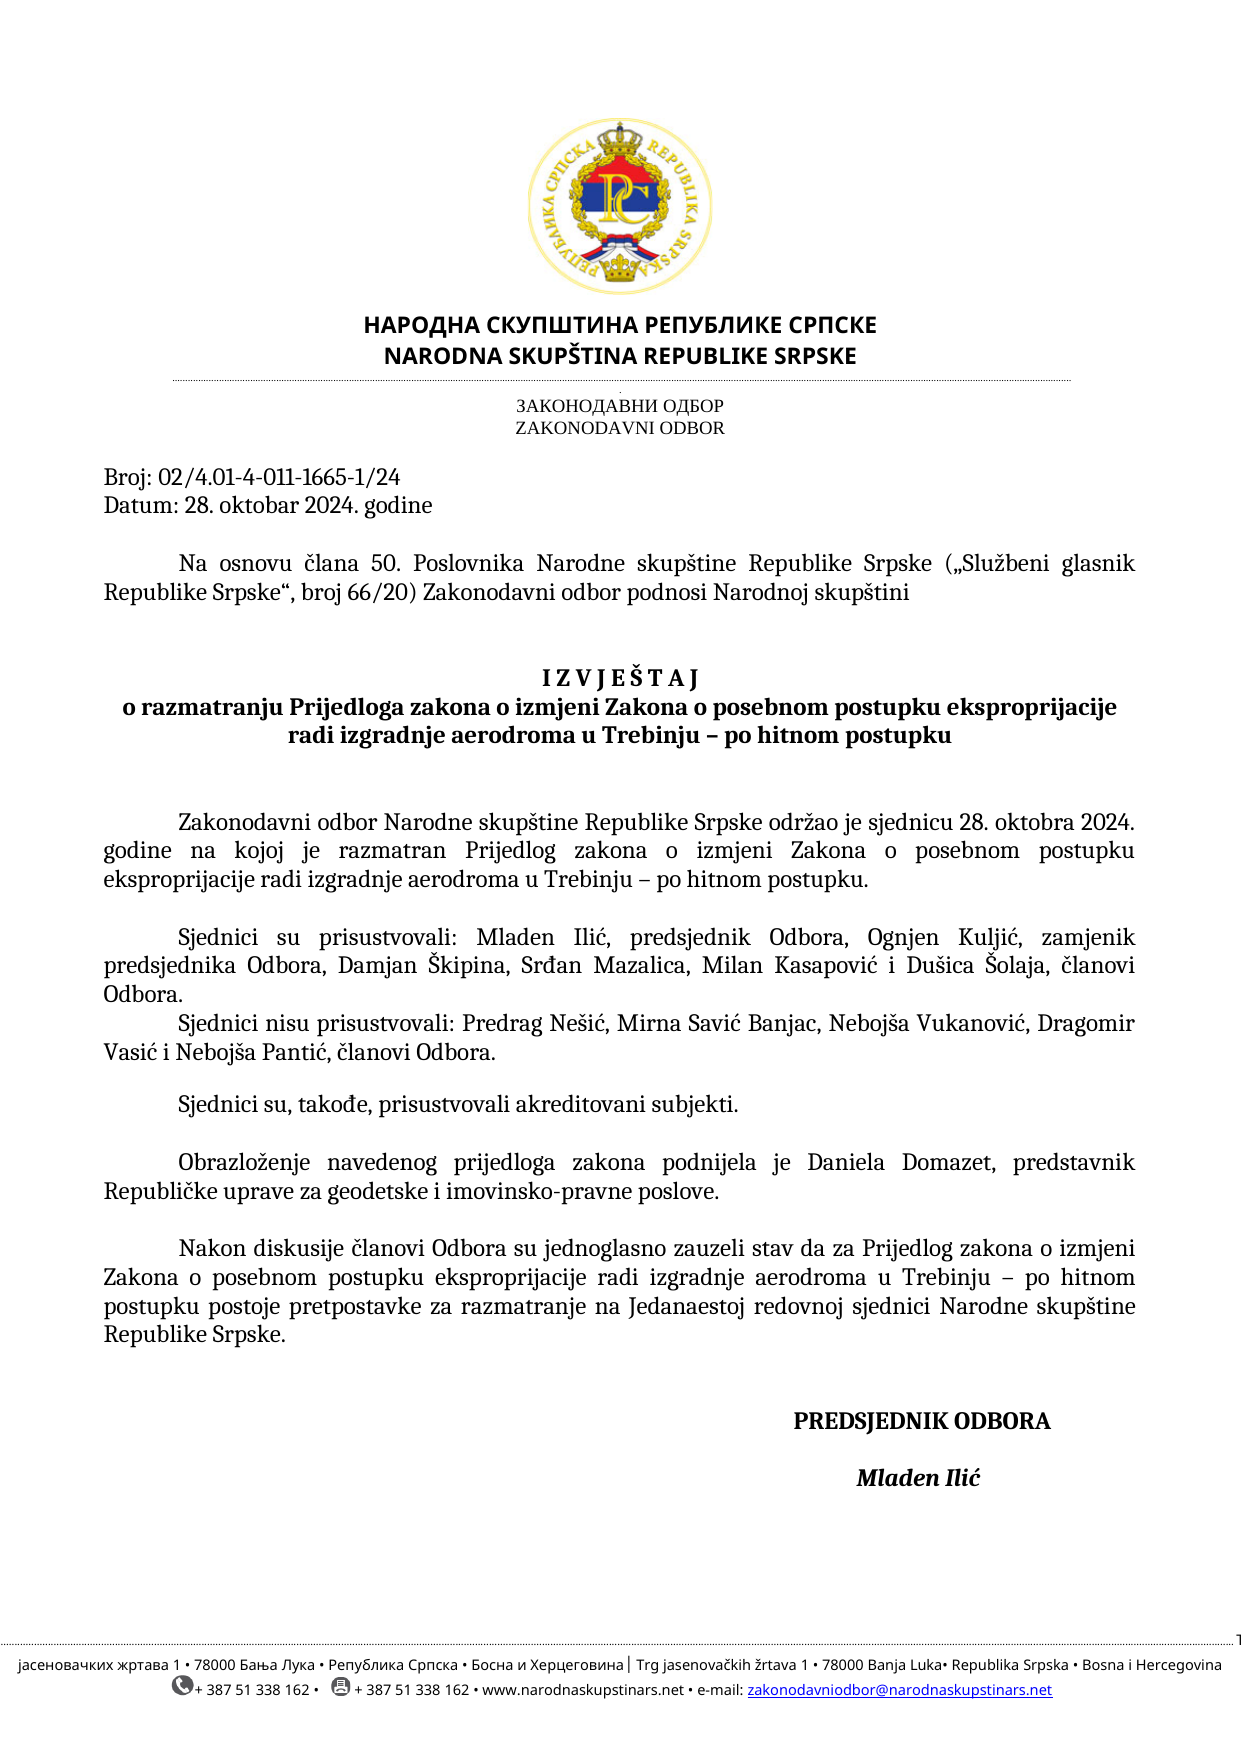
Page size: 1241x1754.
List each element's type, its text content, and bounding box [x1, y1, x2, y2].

text Zakonodavni odbor Narodne skupštine Republike Srpske održao je sjednicu 28. oktobra 2024. godine na kojoj je razmatran Prijedlog zakona o izmjeni Zakona o posebnom postupku eksproprijacije radi izgradnje aerodroma u Trebinju – po hitnom postupku. [103, 807, 1137, 894]
text Obrazloženje navedenog prijedloga zakona podnijela je Daniela Domazet, predstavnik Republičke uprave za geodetske i imovinsko-pravne poslove. [103, 1148, 1137, 1205]
text PREDSJEDNIK ODBORA [103, 1407, 1137, 1435]
text Nakon diskusije članovi Odbora su jednoglasno zauzeli stav da za Prijedlog zakona o izmjeni Zakona o posebnom postupku eksproprijacije radi izgradnje aerodroma u Trebinju – po hitnom postupku postoje pretpostavke za razmatranje na Jedanaestoj redovnoj sjednici Narodne skupštine Republike Srpske. [103, 1234, 1137, 1349]
text Sjednici su, takođe, prisustvovali akreditovani subjekti. [103, 1090, 1137, 1119]
text Mladen Ilić [103, 1464, 1137, 1493]
text Sjednici nisu prisustvovali: Predrag Nešić, Mirna Savić Banjac, Nebojša Vukanović, Dragomir Vasić i Nebojša Pantić, članovi Odbora. [103, 1009, 1137, 1066]
text Datum: 28. oktobar 2024. godine [103, 491, 1137, 520]
text I Z V J E Š T A J [103, 664, 1137, 692]
text Broj: 02/4.01-4-011-1665-1/24 [103, 462, 1137, 491]
text o razmatranju Prijedloga zakona o izmjeni Zakona o posebnom postupku eksproprijacije radi izgradnje aerodroma u Trebinju – po hitnom postupku [103, 692, 1137, 750]
text Sjednici su prisustvovali: Mladen Ilić, predsjednik Odbora, Ognjen Kuljić, zamjenik predsjednika Odbora, Damjan Škipina, Srđan Mazalica, Milan Kasapović i Dušica Šolaja, članovi Odbora. [103, 922, 1137, 1009]
text Na osnovu člana 50. Poslovnika Narodne skupštine Republike Srpske („Službeni glasnik Republike Srpske“, broj 66/20) Zakonodavni odbor podnosi Narodnoj skupštini [103, 549, 1137, 606]
